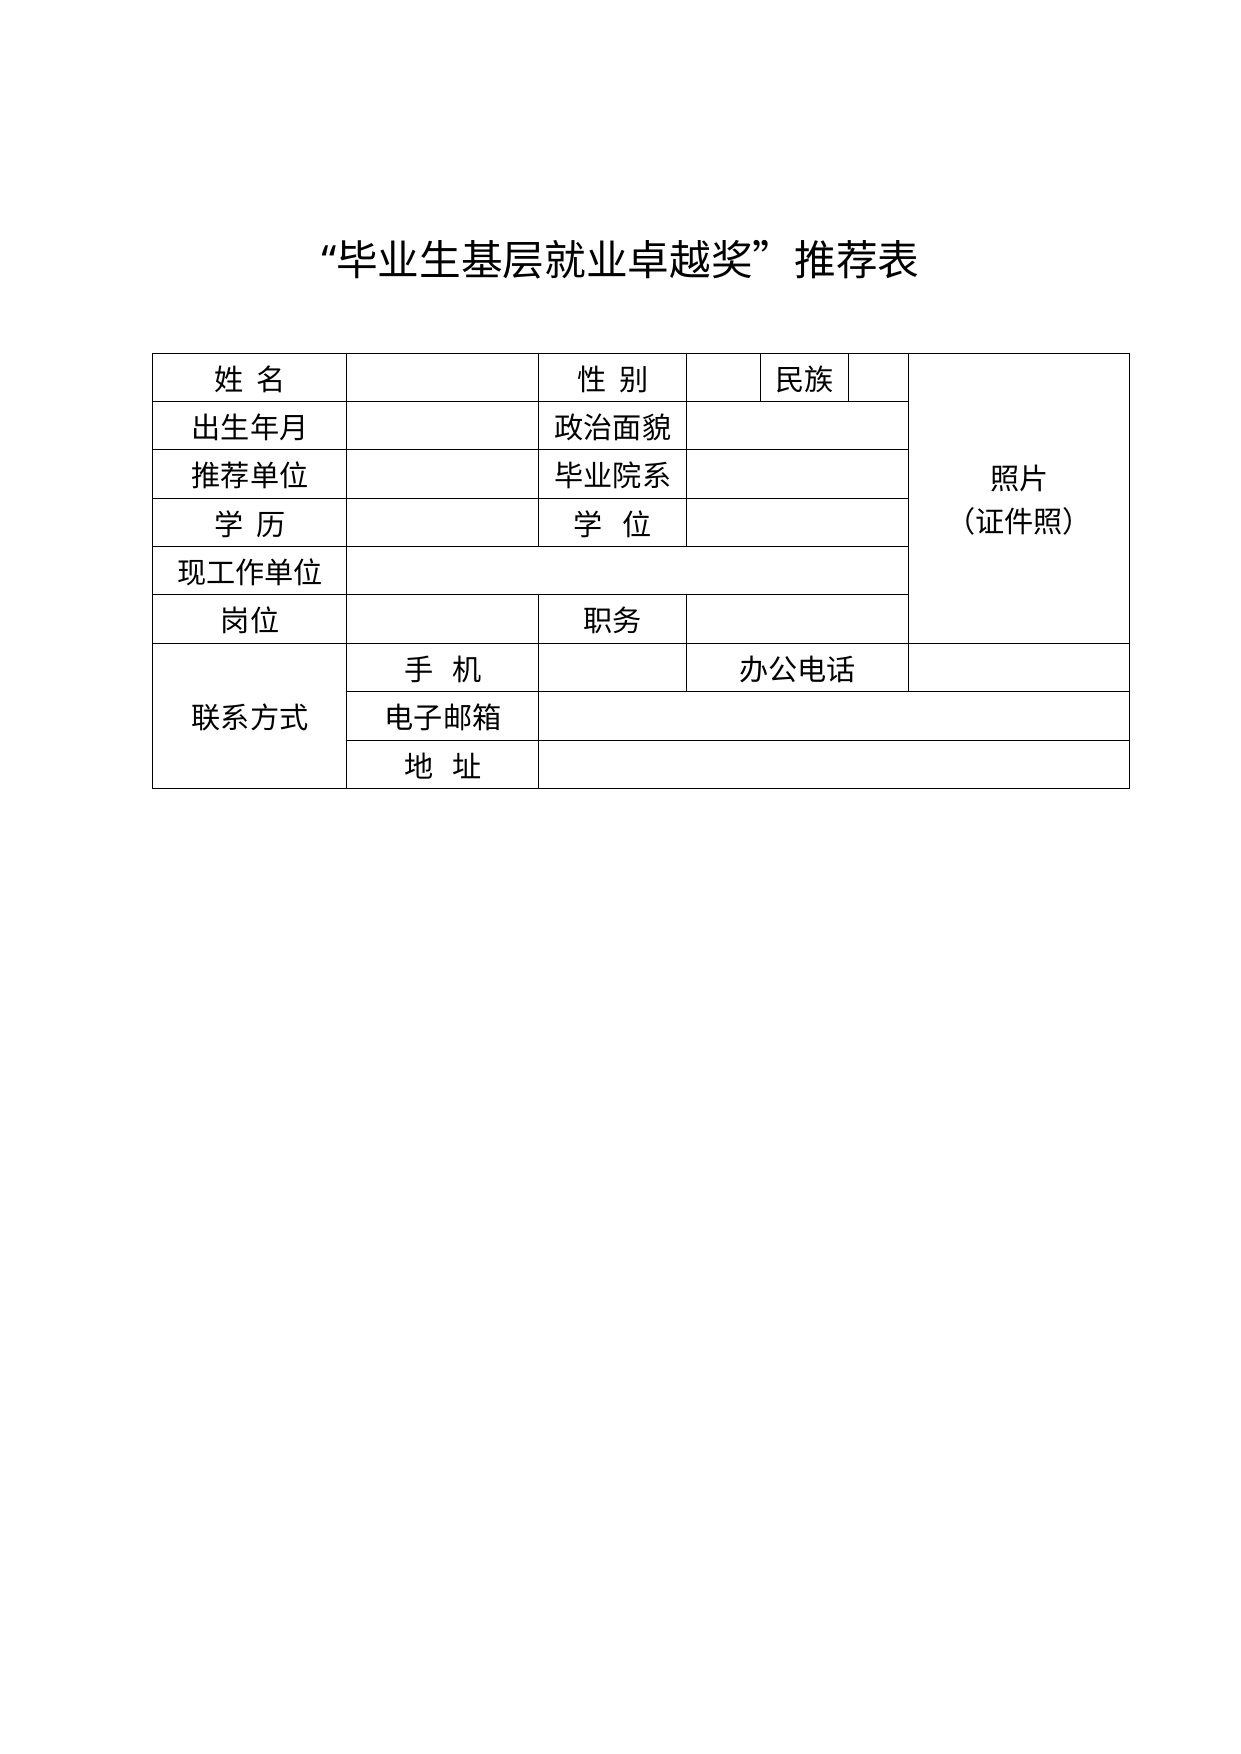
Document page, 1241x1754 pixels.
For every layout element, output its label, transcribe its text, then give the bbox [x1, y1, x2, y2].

table_header 照片 （证件照） [909, 354, 1129, 643]
table_cell [539, 644, 686, 691]
table_cell 学 历 [153, 499, 346, 546]
table_header [347, 354, 538, 401]
table_cell [347, 547, 908, 594]
table_cell 地 址 [347, 741, 538, 788]
table_cell 推荐单位 [153, 450, 346, 498]
table_header 性 别 [539, 354, 686, 401]
table_cell [687, 402, 908, 449]
table_cell [347, 499, 538, 546]
table_cell [539, 741, 1129, 788]
table_cell [687, 595, 908, 643]
table_cell 电子邮箱 [347, 692, 538, 739]
table_cell 办公电话 [687, 644, 908, 691]
table_cell 手 机 [347, 644, 538, 691]
table_cell [347, 450, 538, 498]
table_cell 出生年月 [153, 402, 346, 449]
table_header 民族 [761, 354, 848, 401]
table_cell [347, 402, 538, 449]
table_cell [909, 644, 1129, 691]
table_cell [687, 499, 908, 546]
table_cell [687, 450, 908, 498]
table_cell 现工作单位 [153, 547, 346, 594]
table_header 姓 名 [153, 354, 346, 401]
table_cell 政治面貌 [539, 402, 686, 449]
table_cell 职务 [539, 595, 686, 643]
table_header [849, 354, 908, 401]
table_cell 学 位 [539, 499, 686, 546]
table_cell 联系方式 [153, 644, 346, 788]
text “毕业生基层就业卓越奖”推荐表 [187, 227, 1053, 287]
table_header [687, 354, 760, 401]
table_cell [539, 692, 1129, 739]
table_cell 毕业院系 [539, 450, 686, 498]
table_cell [347, 595, 538, 643]
table_cell 岗位 [153, 595, 346, 643]
